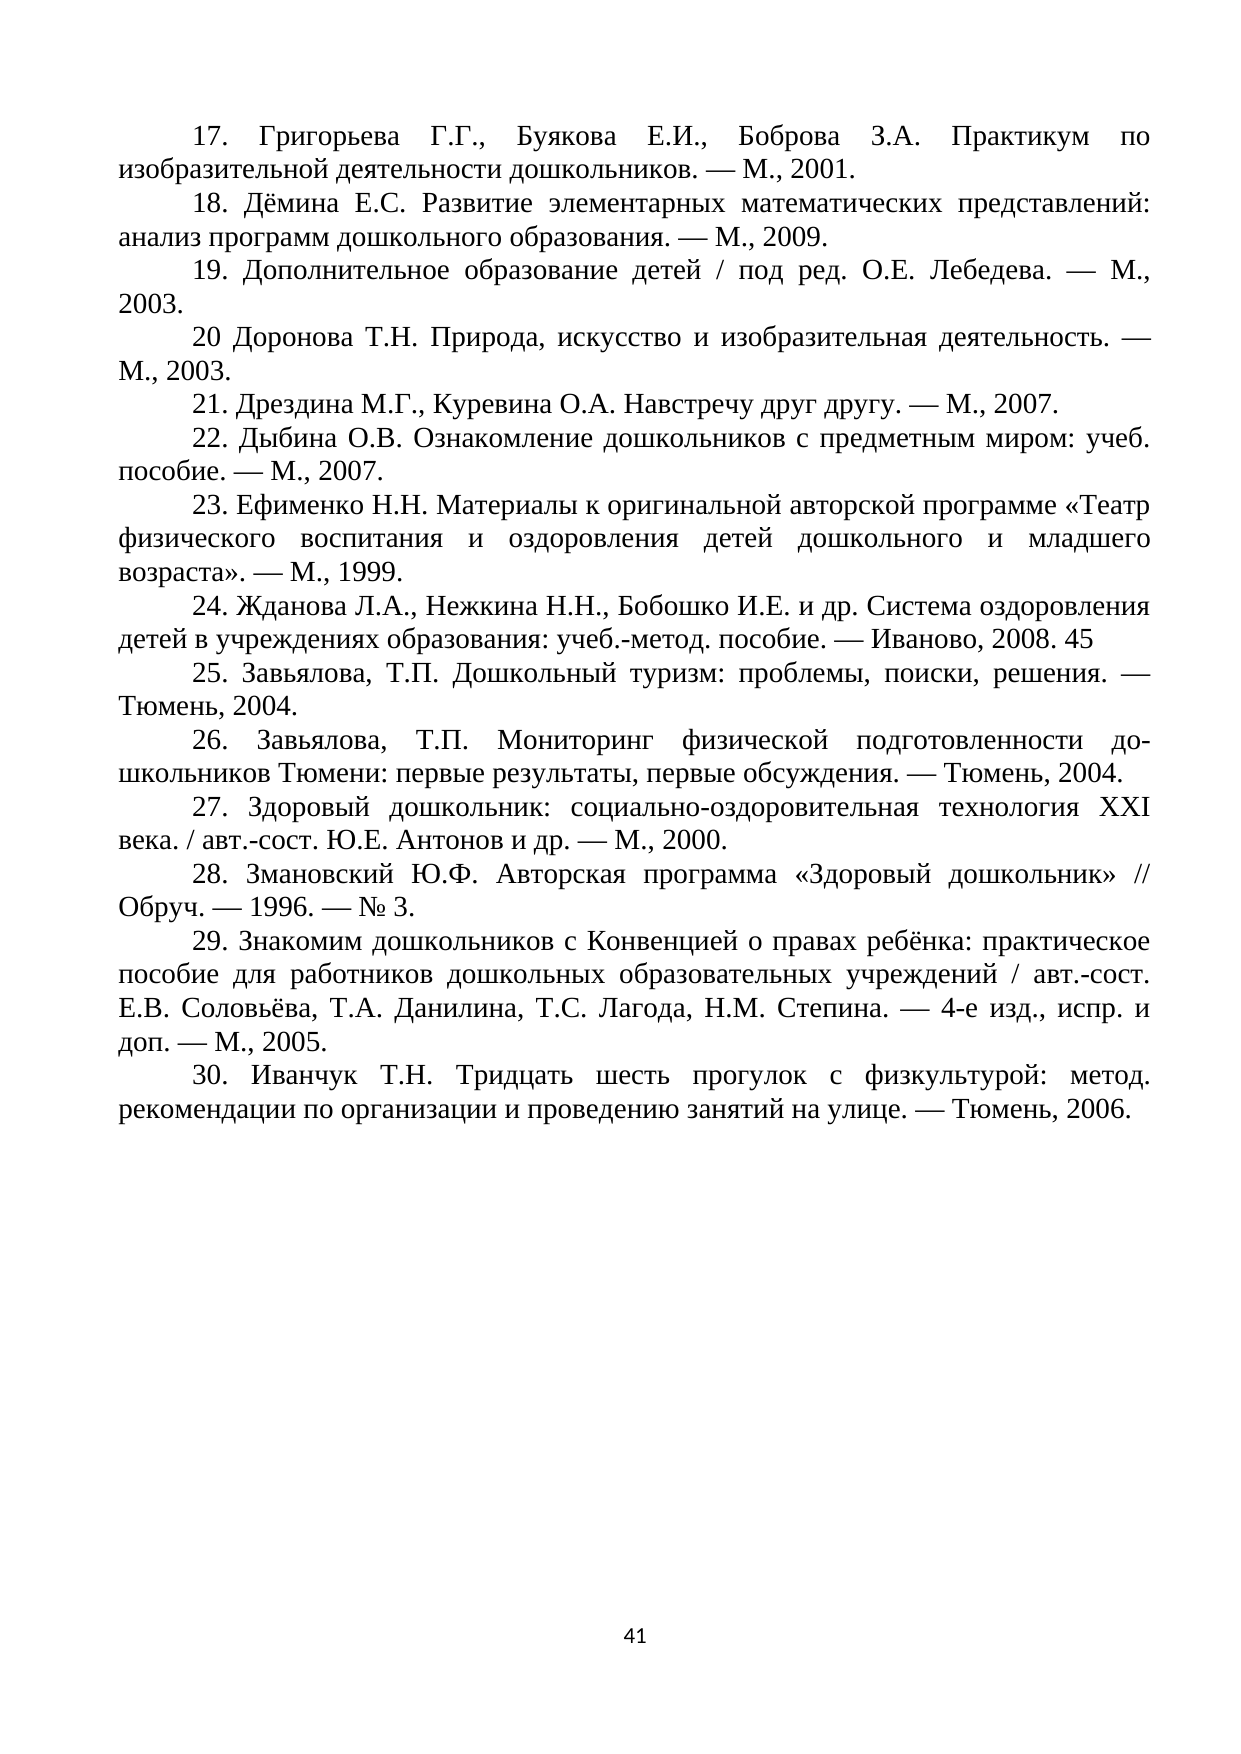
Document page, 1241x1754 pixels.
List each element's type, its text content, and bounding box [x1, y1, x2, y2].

text 27. Здоровый дошкольник: социально-оздоровительная технология XXI века. / авт.-сост. Ю.Е. Антонов и др. — М., 2000. [118, 789, 1152, 856]
text 24. Жданова Л.А., Нежкина Н.Н., Бобошко И.Е. и др. Система оздоровления детей в учреждениях образования: учеб.-метод. пособие. — Иваново, 2008. 45 [118, 588, 1152, 655]
text 20 Доронова Т.Н. Природа, искусство и изобразительная деятельность. — М., 2003. [118, 319, 1152, 386]
text 30. Иванчук Т.Н. Тридцать шесть прогулок с физкультурой: метод. рекомендации по организации и проведению занятий на улице. — Тюмень, 2006. [118, 1057, 1152, 1124]
text 28. Змановский Ю.Ф. Авторская программа «Здоровый дошкольник» // Обруч. — 1996. — № 3. [118, 856, 1152, 923]
text 18. Дёмина Е.С. Развитие элементарных математических представлений: анализ программ дошкольного образования. — М., 2009. [118, 185, 1152, 252]
text 21. Дрездина М.Г., Куревина О.А. Навстречу друг другу. — М., 2007. [118, 386, 1152, 420]
text 29. Знакомим дошкольников с Конвенцией о правах ребёнка: практическое пособие для работников дошкольных образовательных учреждений / авт.-сост. Е.В. Соловьёва, Т.А. Данилина, Т.С. Лагода, Н.М. Степина. — 4-е изд., испр. и доп. — М., 2005. [118, 923, 1152, 1057]
text 22. Дыбина О.В. Ознакомление дошкольников с предметным миром: учеб. пособие. — М., 2007. [118, 420, 1152, 487]
text 23. Ефименко Н.Н. Материалы к оригинальной авторской программе «Театр физического воспитания и оздоровления детей дошкольного и младшего возраста». — М., 1999. [118, 487, 1152, 588]
text 25. Завьялова, Т.П. Дошкольный туризм: проблемы, поиски, решения. — Тюмень, 2004. [118, 655, 1152, 722]
text 17. Григорьева Г.Г., Буякова Е.И., Боброва З.А. Практикум по изобразительной деятельности дошкольников. — М., 2001. [118, 118, 1152, 185]
text 26. Завьялова, Т.П. Мониторинг физической подготовленности до- школьников Тюмени: первые результаты, первые обсуждения. — Тюмень, 2004. [118, 722, 1152, 789]
text 19. Дополнительное образование детей / под ред. О.Е. Лебедева. — М., 2003. [118, 252, 1152, 319]
